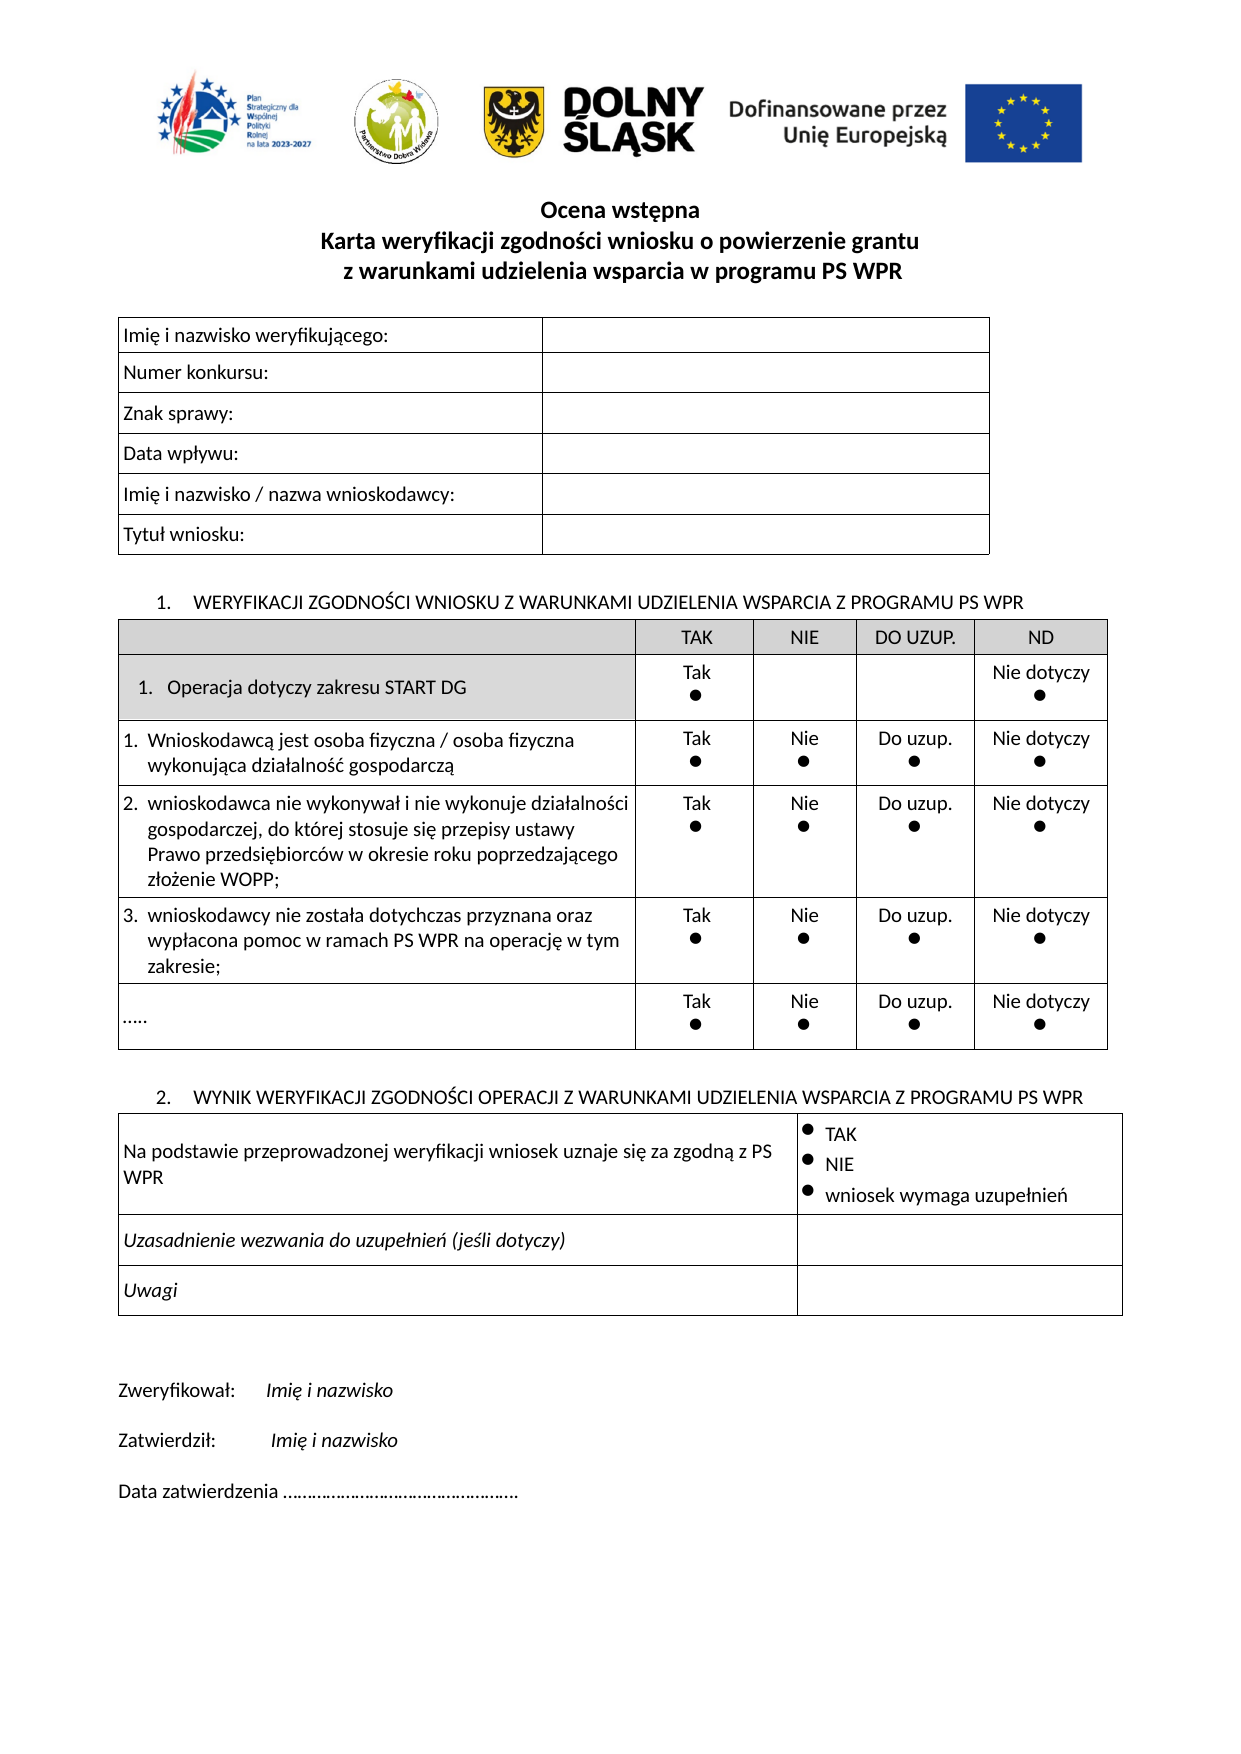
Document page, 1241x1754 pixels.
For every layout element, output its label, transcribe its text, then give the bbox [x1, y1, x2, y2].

table_cell Tak [636, 898, 753, 983]
table_cell Tak [636, 786, 753, 897]
table_cell [543, 393, 989, 433]
table_cell Nie dotyczy [975, 786, 1107, 897]
table_cell wnioskodawcy nie została dotychczas przyznana oraz wypłacona pomoc w ramach PS WPR na operację w tym zakresie; [119, 898, 635, 983]
picture [147, 59, 1093, 164]
table_cell [543, 434, 989, 473]
table_header NIE [754, 620, 856, 654]
table_cell [857, 655, 974, 719]
table_cell Operacja dotyczy zakresu START DG [119, 655, 635, 719]
table_cell Nie dotyczy [975, 898, 1107, 983]
list WYNIK WERYFIKACJI ZGODNOŚCI OPERACJI Z WARUNKAMI UDZIELENIA WSPARCIA Z PROGRAMU PS WPR [156, 1084, 1122, 1109]
table_cell Nie [754, 786, 856, 897]
table_cell Tytuł wniosku: [119, 515, 542, 554]
table_cell [543, 515, 989, 554]
table_header [543, 318, 989, 352]
table_header Na podstawie przeprowadzonej weryfikacji wniosek uznaje się za zgodną z PS WPR [119, 1114, 797, 1214]
table_cell Do uzup. [857, 786, 974, 897]
text z warunkami udzielenia wsparcia w programu PS WPR [118, 256, 1122, 286]
table_cell Do uzup. [857, 721, 974, 785]
text Karta weryfikacji zgodności wniosku o powierzenie grantu [118, 225, 1122, 256]
table_cell [543, 474, 989, 513]
table_cell Uwagi [119, 1266, 797, 1315]
table_cell Tak [636, 655, 753, 719]
text Data zatwierdzenia …………………………………………. [118, 1478, 1122, 1504]
table_header TAK [636, 620, 753, 654]
table_cell Numer konkursu: [119, 353, 542, 392]
table_header TAK NIE wniosek wymaga uzupełnień [798, 1114, 1122, 1214]
table_cell [798, 1266, 1122, 1315]
table_cell Znak sprawy: [119, 393, 542, 433]
text Ocena wstępna [118, 194, 1122, 225]
table_cell wnioskodawca nie wykonywał i nie wykonuje działalności gospodarczej, do której stosuje się przepisy ustawy Prawo przedsiębiorców w okresie roku poprzedzającego złożenie WOPP; [119, 786, 635, 897]
table_cell Wnioskodawcą jest osoba fizyczna / osoba fizyczna wykonująca działalność gospodarczą [119, 721, 635, 785]
table_cell Nie [754, 721, 856, 785]
table_cell Uzasadnienie wezwania do uzupełnień (jeśli dotyczy) [119, 1215, 797, 1265]
table_header DO UZUP. [857, 620, 974, 654]
table_cell Nie dotyczy [975, 984, 1107, 1048]
text Zweryfikował: Imię i nazwisko [118, 1377, 1122, 1402]
table_cell [754, 655, 856, 719]
text Zatwierdził: Imię i nazwisko [118, 1428, 1122, 1453]
table_cell [543, 353, 989, 392]
table_cell Nie [754, 984, 856, 1048]
table_cell Nie [754, 898, 856, 983]
table_header ND [975, 620, 1107, 654]
table_cell Nie dotyczy [975, 721, 1107, 785]
table_cell Do uzup. [857, 984, 974, 1048]
table_cell Data wpływu: [119, 434, 542, 473]
table_cell [798, 1215, 1122, 1265]
table_cell Imię i nazwisko / nazwa wnioskodawcy: [119, 474, 542, 513]
table_header [119, 620, 635, 654]
table_cell ….. [119, 984, 635, 1048]
list WERYFIKACJI ZGODNOŚCI WNIOSKU Z WARUNKAMI UDZIELENIA WSPARCIA Z PROGRAMU PS WPR [156, 589, 1122, 615]
table_header Imię i nazwisko weryfikującego: [119, 318, 542, 352]
table_cell Tak [636, 721, 753, 785]
table_cell Tak [636, 984, 753, 1048]
table_cell Do uzup. [857, 898, 974, 983]
table_cell Nie dotyczy [975, 655, 1107, 719]
